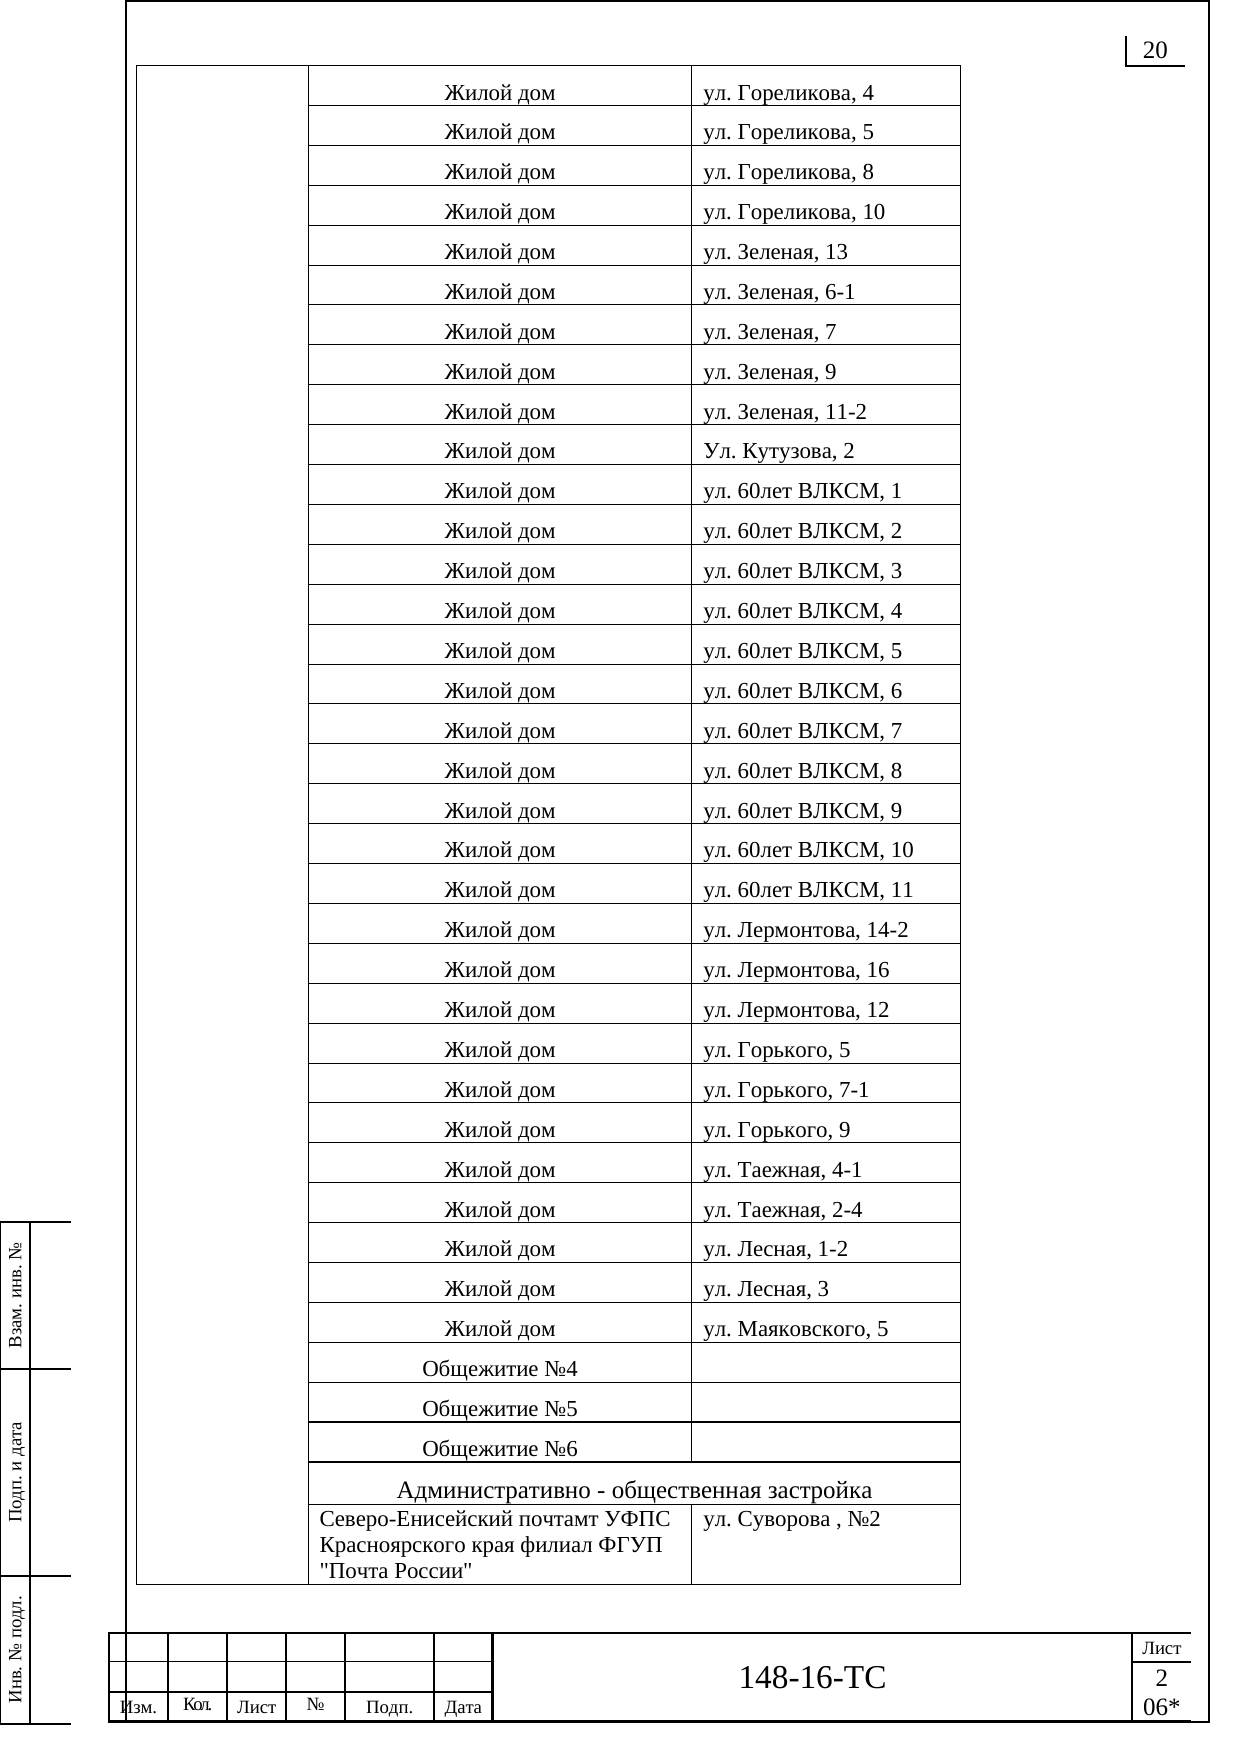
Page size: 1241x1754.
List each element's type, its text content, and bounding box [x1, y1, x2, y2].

table_cell ул. Таежная, 2-4 [692, 1183, 960, 1222]
table_cell Жилой дом [309, 1263, 691, 1302]
table_cell [692, 1383, 960, 1421]
table_cell Общежитие №5 [309, 1383, 691, 1421]
table_cell Жилой дом [309, 704, 691, 743]
table_cell ул. Зеленая, 11-2 [692, 385, 960, 424]
table_cell ул. Гореликова, 8 [692, 146, 960, 185]
table_cell ул. Горького, 9 [692, 1103, 960, 1142]
table_cell ул. Гореликова, 10 [692, 186, 960, 224]
table_cell Жилой дом [309, 1183, 691, 1222]
table_cell ул. Таежная, 4-1 [692, 1143, 960, 1182]
table_cell ул. 60лет ВЛКСМ, 3 [692, 545, 960, 584]
table_cell Жилой дом [309, 1143, 691, 1182]
table_cell Жилой дом [309, 744, 691, 783]
table_cell Жилой дом [309, 465, 691, 504]
table_cell ул. 60лет ВЛКСМ, 8 [692, 744, 960, 783]
table_cell Жилой дом [309, 585, 691, 623]
table_cell ул. 60лет ВЛКСМ, 11 [692, 864, 960, 903]
table_cell Жилой дом [309, 864, 691, 903]
table_cell ул. Маяковского, 5 [692, 1303, 960, 1342]
table_cell Жилой дом [309, 1303, 691, 1342]
table_cell ул. Лесная, 3 [692, 1263, 960, 1302]
table_cell ул. 60лет ВЛКСМ, 6 [692, 665, 960, 703]
table_cell Жилой дом [309, 305, 691, 344]
table_cell Северо-Енисейский почтамт УФПС Красноярского края филиал ФГУП "Почта России" [309, 1505, 691, 1584]
table_cell Жилой дом [309, 146, 691, 185]
table_cell ул. Лесная, 1-2 [692, 1223, 960, 1262]
table_cell ул. Гореликова, 5 [692, 106, 960, 145]
table_cell ул. 60лет ВЛКСМ, 4 [692, 585, 960, 623]
table_cell ул. Лермонтова, 16 [692, 944, 960, 983]
table_cell ул. Зеленая, 13 [692, 226, 960, 264]
table_cell Жилой дом [309, 1064, 691, 1102]
table_cell ул. Горького, 5 [692, 1024, 960, 1062]
table_cell ул. 60лет ВЛКСМ, 1 [692, 465, 960, 504]
table_cell ул. Гореликова, 4 [692, 66, 960, 105]
table_cell Жилой дом [309, 505, 691, 544]
table_cell ул. Суворова , №2 [692, 1505, 960, 1584]
table_cell Жилой дом [309, 106, 691, 145]
table_cell Жилой дом [309, 66, 691, 105]
table_cell ул. Лермонтова, 12 [692, 984, 960, 1022]
table_cell Общежитие №4 [309, 1343, 691, 1382]
table_cell ул. Зеленая, 7 [692, 305, 960, 344]
table_cell Жилой дом [309, 784, 691, 823]
table_cell ул. 60лет ВЛКСМ, 9 [692, 784, 960, 823]
table_cell Административно - общественная застройка [309, 1463, 960, 1504]
table_cell Жилой дом [309, 1103, 691, 1142]
table_cell Жилой дом [309, 625, 691, 663]
table_cell Жилой дом [309, 1223, 691, 1262]
table_cell [692, 1423, 960, 1461]
table_cell Жилой дом [309, 186, 691, 224]
table_cell Жилой дом [309, 824, 691, 863]
table_cell Жилой дом [309, 545, 691, 584]
table_cell ул. Лермонтова, 14-2 [692, 904, 960, 943]
table_cell Жилой дом [309, 345, 691, 384]
table_cell Жилой дом [309, 984, 691, 1022]
table_cell ул. Зеленая, 9 [692, 345, 960, 384]
table_cell Жилой дом [309, 385, 691, 424]
table_cell ул. 60лет ВЛКСМ, 5 [692, 625, 960, 663]
table_cell Жилой дом [309, 1024, 691, 1062]
table_cell Жилой дом [309, 665, 691, 703]
table_cell Жилой дом [309, 226, 691, 264]
table_cell ул. 60лет ВЛКСМ, 10 [692, 824, 960, 863]
table_cell ул. Зеленая, 6-1 [692, 266, 960, 304]
table_cell Жилой дом [309, 904, 691, 943]
table_cell Ул. Кутузова, 2 [692, 425, 960, 464]
table_cell ул. 60лет ВЛКСМ, 2 [692, 505, 960, 544]
table_cell Жилой дом [309, 944, 691, 983]
table_cell Жилой дом [309, 266, 691, 304]
table_cell ул. 60лет ВЛКСМ, 7 [692, 704, 960, 743]
table_cell Общежитие №6 [309, 1423, 691, 1461]
table_cell ул. Горького, 7-1 [692, 1064, 960, 1102]
table_cell [692, 1343, 960, 1382]
table_cell Жилой дом [309, 425, 691, 464]
